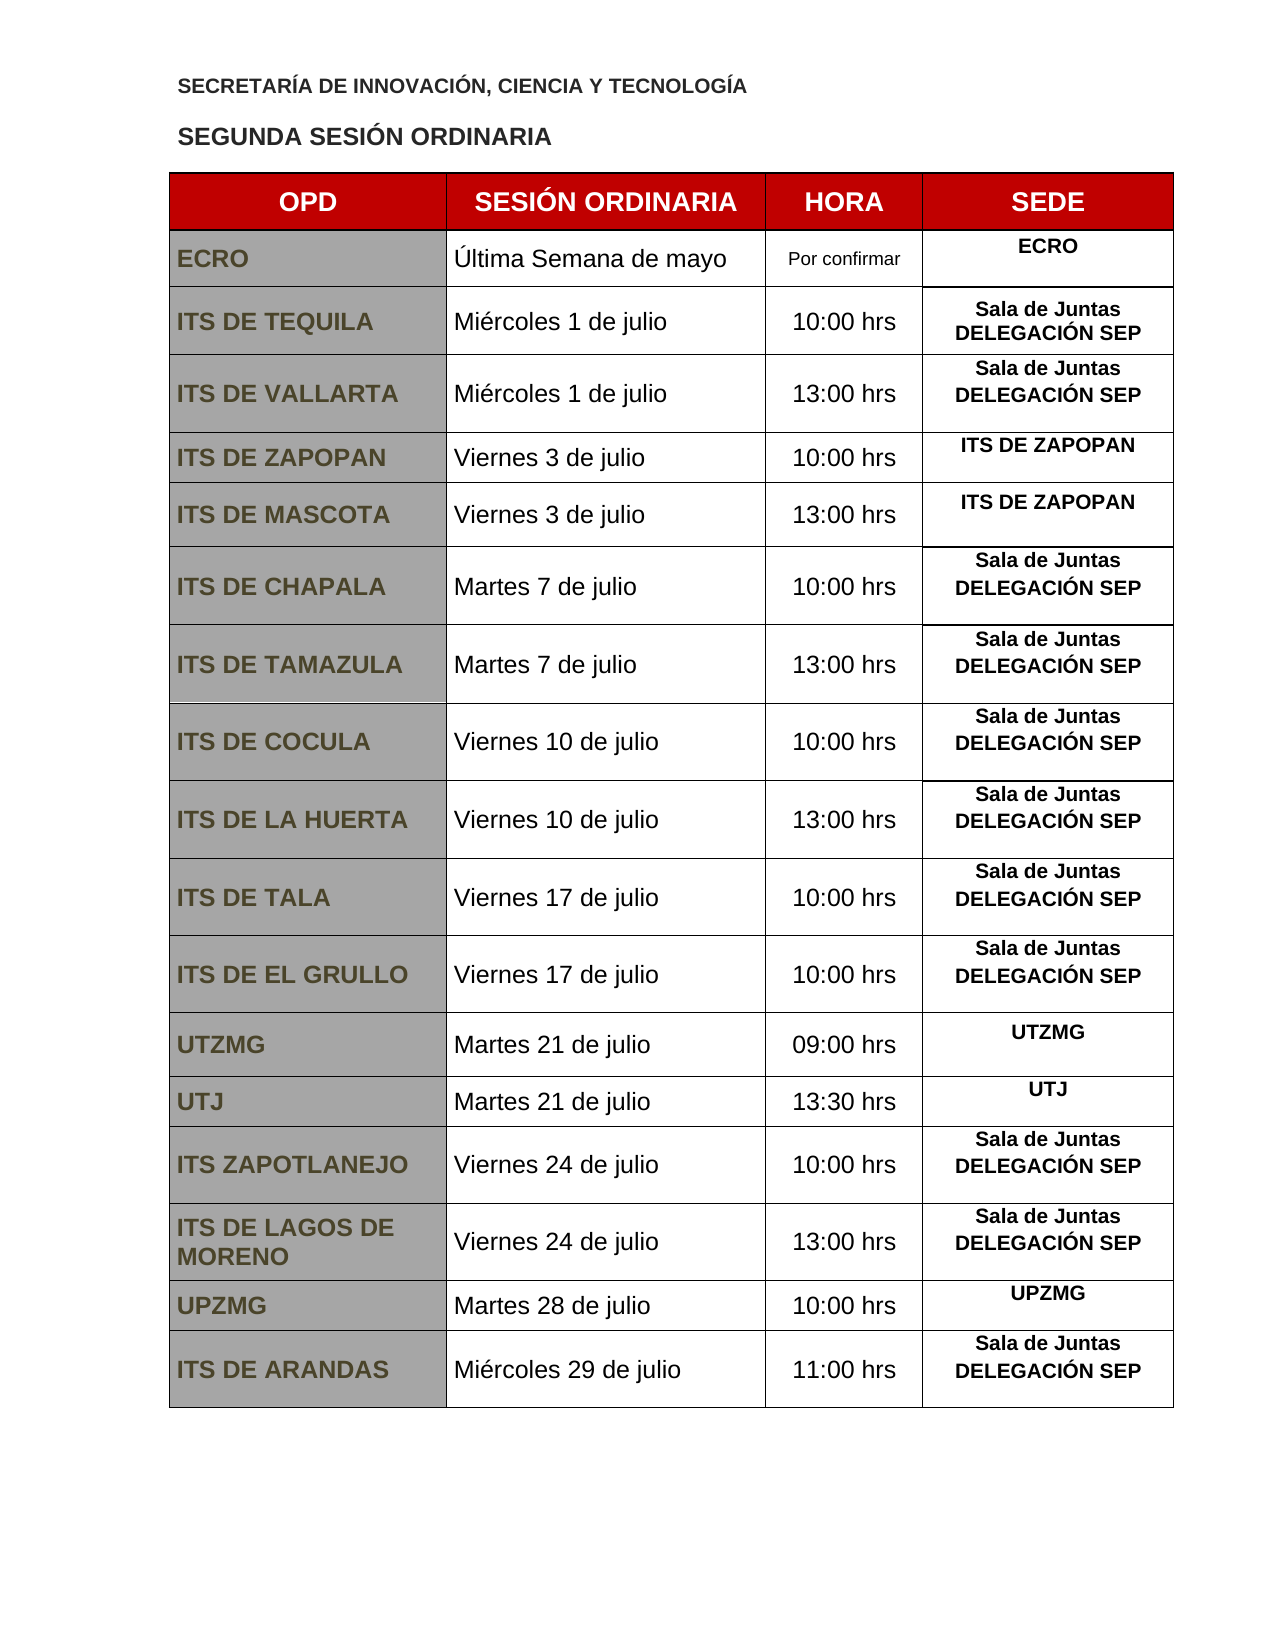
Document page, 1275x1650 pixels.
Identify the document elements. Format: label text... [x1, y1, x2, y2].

table_cell Martes 28 de julio [447, 1281, 765, 1330]
table_cell UTZMG [923, 1013, 1173, 1076]
table_cell 10:00 hrs [766, 287, 922, 354]
table_cell Miércoles 29 de julio [447, 1331, 765, 1407]
table_cell Sala de Juntas DELEGACIÓN SEP [923, 548, 1173, 624]
table_cell Miércoles 1 de julio [447, 287, 765, 354]
table_cell 13:00 hrs [766, 355, 922, 432]
table_cell ITS DE TAMAZULA [170, 625, 446, 702]
table_cell Viernes 10 de julio [447, 781, 765, 858]
table_cell Miércoles 1 de julio [447, 355, 765, 432]
table_cell 09:00 hrs [766, 1013, 922, 1076]
table_cell 10:00 hrs [766, 1127, 922, 1203]
table_cell 10:00 hrs [766, 936, 922, 1012]
table_cell Sala de Juntas DELEGACIÓN SEP [923, 1127, 1173, 1203]
table_cell UTJ [923, 1077, 1173, 1126]
table_cell ITS DE LA HUERTA [170, 781, 446, 858]
table_cell Sala de Juntas DELEGACIÓN SEP [923, 1204, 1173, 1280]
table_cell ITS DE COCULA [170, 704, 446, 780]
table_cell ITS DE MASCOTA [170, 483, 446, 546]
table_cell ECRO [170, 231, 446, 286]
table_cell ITS DE TALA [170, 859, 446, 935]
table_cell ITS DE VALLARTA [170, 355, 446, 432]
table_cell Martes 7 de julio [447, 547, 765, 624]
table_cell 10:00 hrs [766, 433, 922, 482]
table_header HORA [766, 174, 922, 229]
table_cell Sala de Juntas DELEGACIÓN SEP [923, 626, 1173, 702]
table_cell Viernes 17 de julio [447, 936, 765, 1012]
table_cell Viernes 3 de julio [447, 483, 765, 546]
table_cell 13:00 hrs [766, 625, 922, 702]
table_cell ITS DE CHAPALA [170, 547, 446, 624]
table_header OPD [170, 174, 446, 229]
table_header SEDE [923, 174, 1173, 229]
table_cell 13:30 hrs [766, 1077, 922, 1126]
table_cell 10:00 hrs [766, 859, 922, 935]
table_cell 11:00 hrs [766, 1331, 922, 1407]
table_cell UPZMG [923, 1281, 1173, 1330]
table_cell 10:00 hrs [766, 547, 922, 624]
table_cell Viernes 3 de julio [447, 433, 765, 482]
table_cell ITS ZAPOTLANEJO [170, 1127, 446, 1203]
table_cell Sala de Juntas DELEGACIÓN SEP [923, 782, 1173, 858]
table_cell Viernes 24 de julio [447, 1127, 765, 1203]
table_cell Sala de Juntas DELEGACIÓN SEP [923, 704, 1173, 780]
table_cell UPZMG [170, 1281, 446, 1330]
table_cell ITS DE ZAPOPAN [923, 433, 1173, 482]
table_cell 10:00 hrs [766, 704, 922, 780]
table_cell Martes 7 de julio [447, 625, 765, 702]
table_cell Sala de Juntas DELEGACIÓN SEP [923, 288, 1173, 354]
table_cell ITS DE ZAPOPAN [923, 483, 1173, 546]
table_cell Sala de Juntas DELEGACIÓN SEP [923, 1331, 1173, 1407]
table_cell 10:00 hrs [766, 1281, 922, 1330]
table_cell 13:00 hrs [766, 1204, 922, 1280]
table_cell 13:00 hrs [766, 483, 922, 546]
table_header SESIÓN ORDINARIA [447, 174, 765, 229]
table_cell Viernes 10 de julio [447, 704, 765, 780]
table_cell UTZMG [170, 1013, 446, 1076]
table_cell Por confirmar [766, 231, 922, 286]
table_cell ITS DE EL GRULLO [170, 936, 446, 1012]
table_cell ITS DE ZAPOPAN [170, 433, 446, 482]
table_cell UTJ [170, 1077, 446, 1126]
table_cell ECRO [923, 231, 1173, 286]
table_cell Sala de Juntas DELEGACIÓN SEP [923, 355, 1173, 432]
table_cell Viernes 17 de julio [447, 859, 765, 935]
table_cell Martes 21 de julio [447, 1013, 765, 1076]
table_cell Martes 21 de julio [447, 1077, 765, 1126]
table_cell Última Semana de mayo [447, 231, 765, 286]
table_cell ITS DE LAGOS DE MORENO [170, 1204, 446, 1280]
table_cell 13:00 hrs [766, 781, 922, 858]
table_cell Sala de Juntas DELEGACIÓN SEP [923, 859, 1173, 935]
table_cell Sala de Juntas DELEGACIÓN SEP [923, 936, 1173, 1012]
table_cell ITS DE ARANDAS [170, 1331, 446, 1407]
table_cell Viernes 24 de julio [447, 1204, 765, 1280]
table_cell ITS DE TEQUILA [170, 287, 446, 354]
